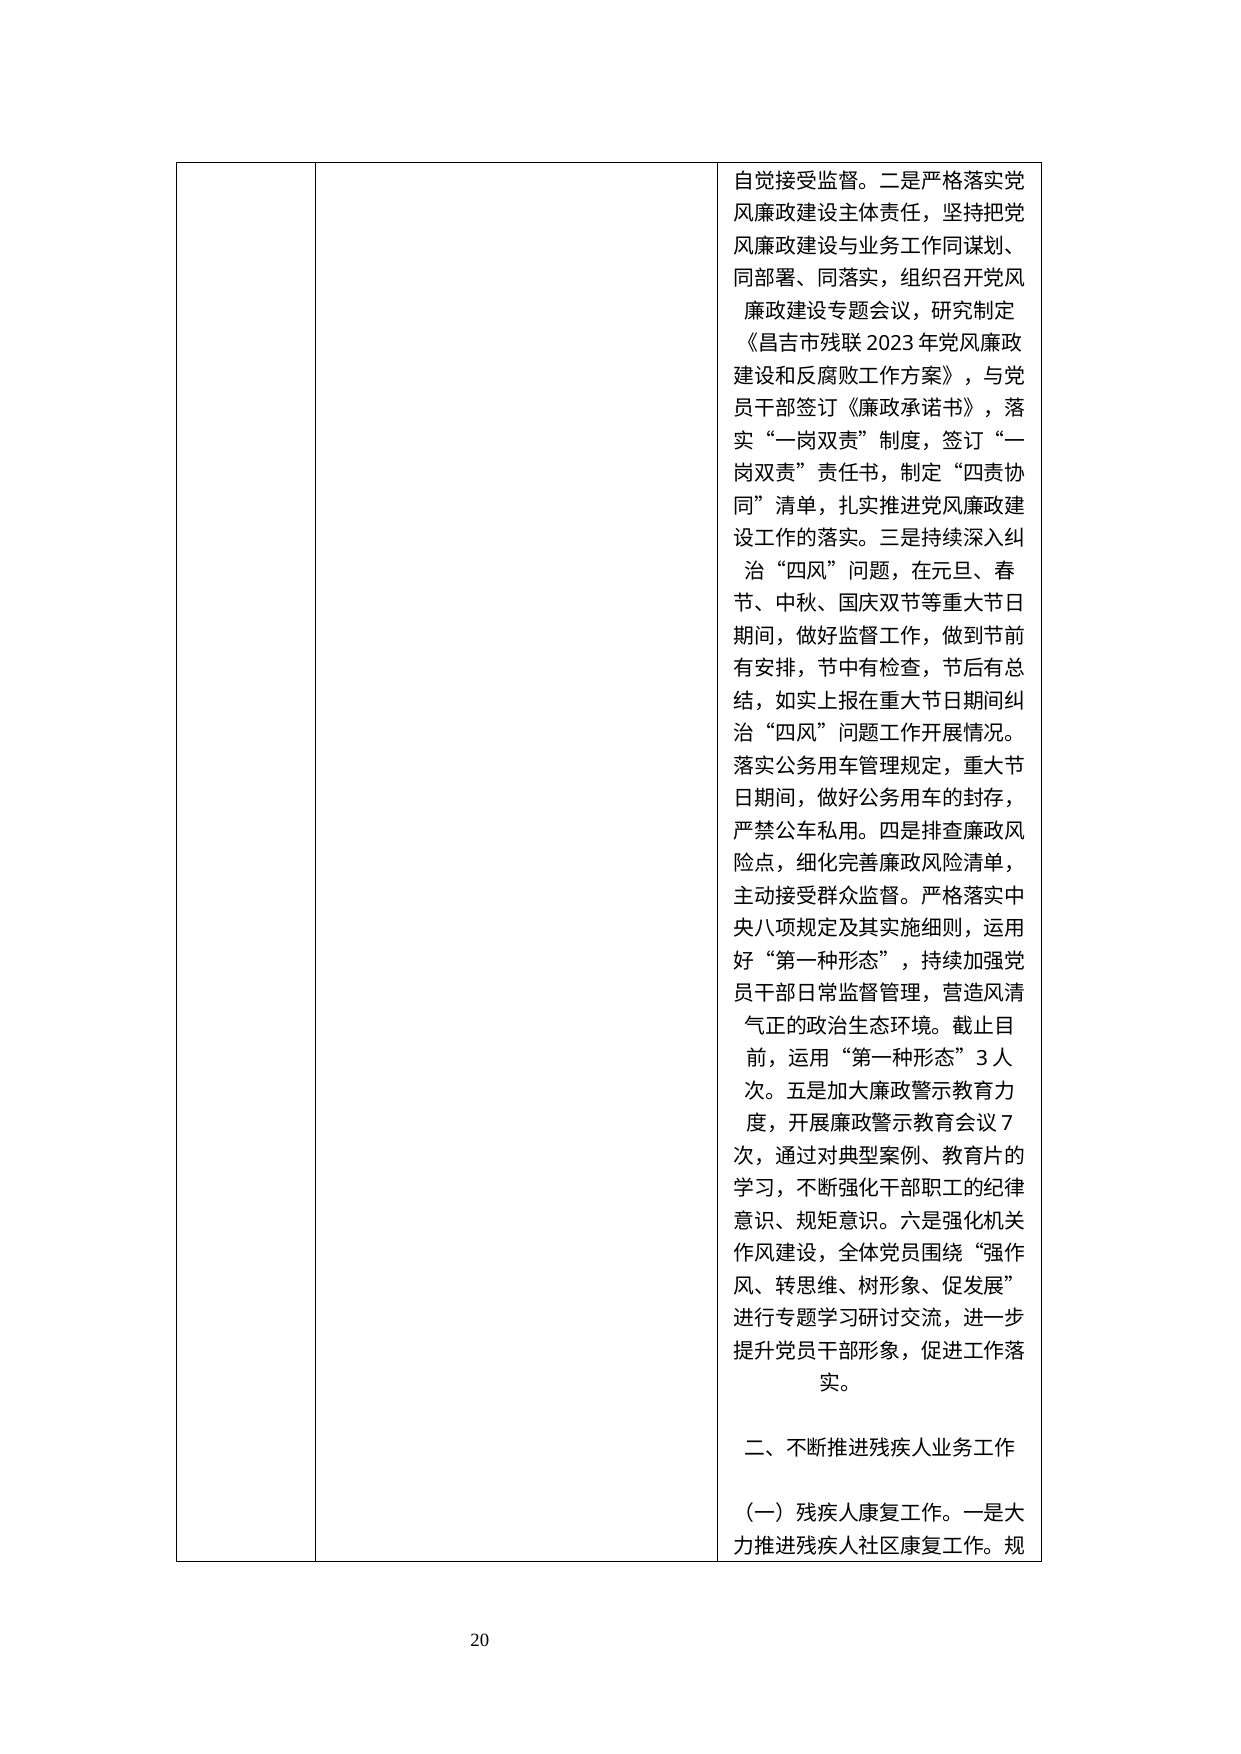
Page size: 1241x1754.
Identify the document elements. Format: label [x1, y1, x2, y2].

table_cell [316, 163, 717, 1561]
table_cell [718, 163, 1041, 1561]
